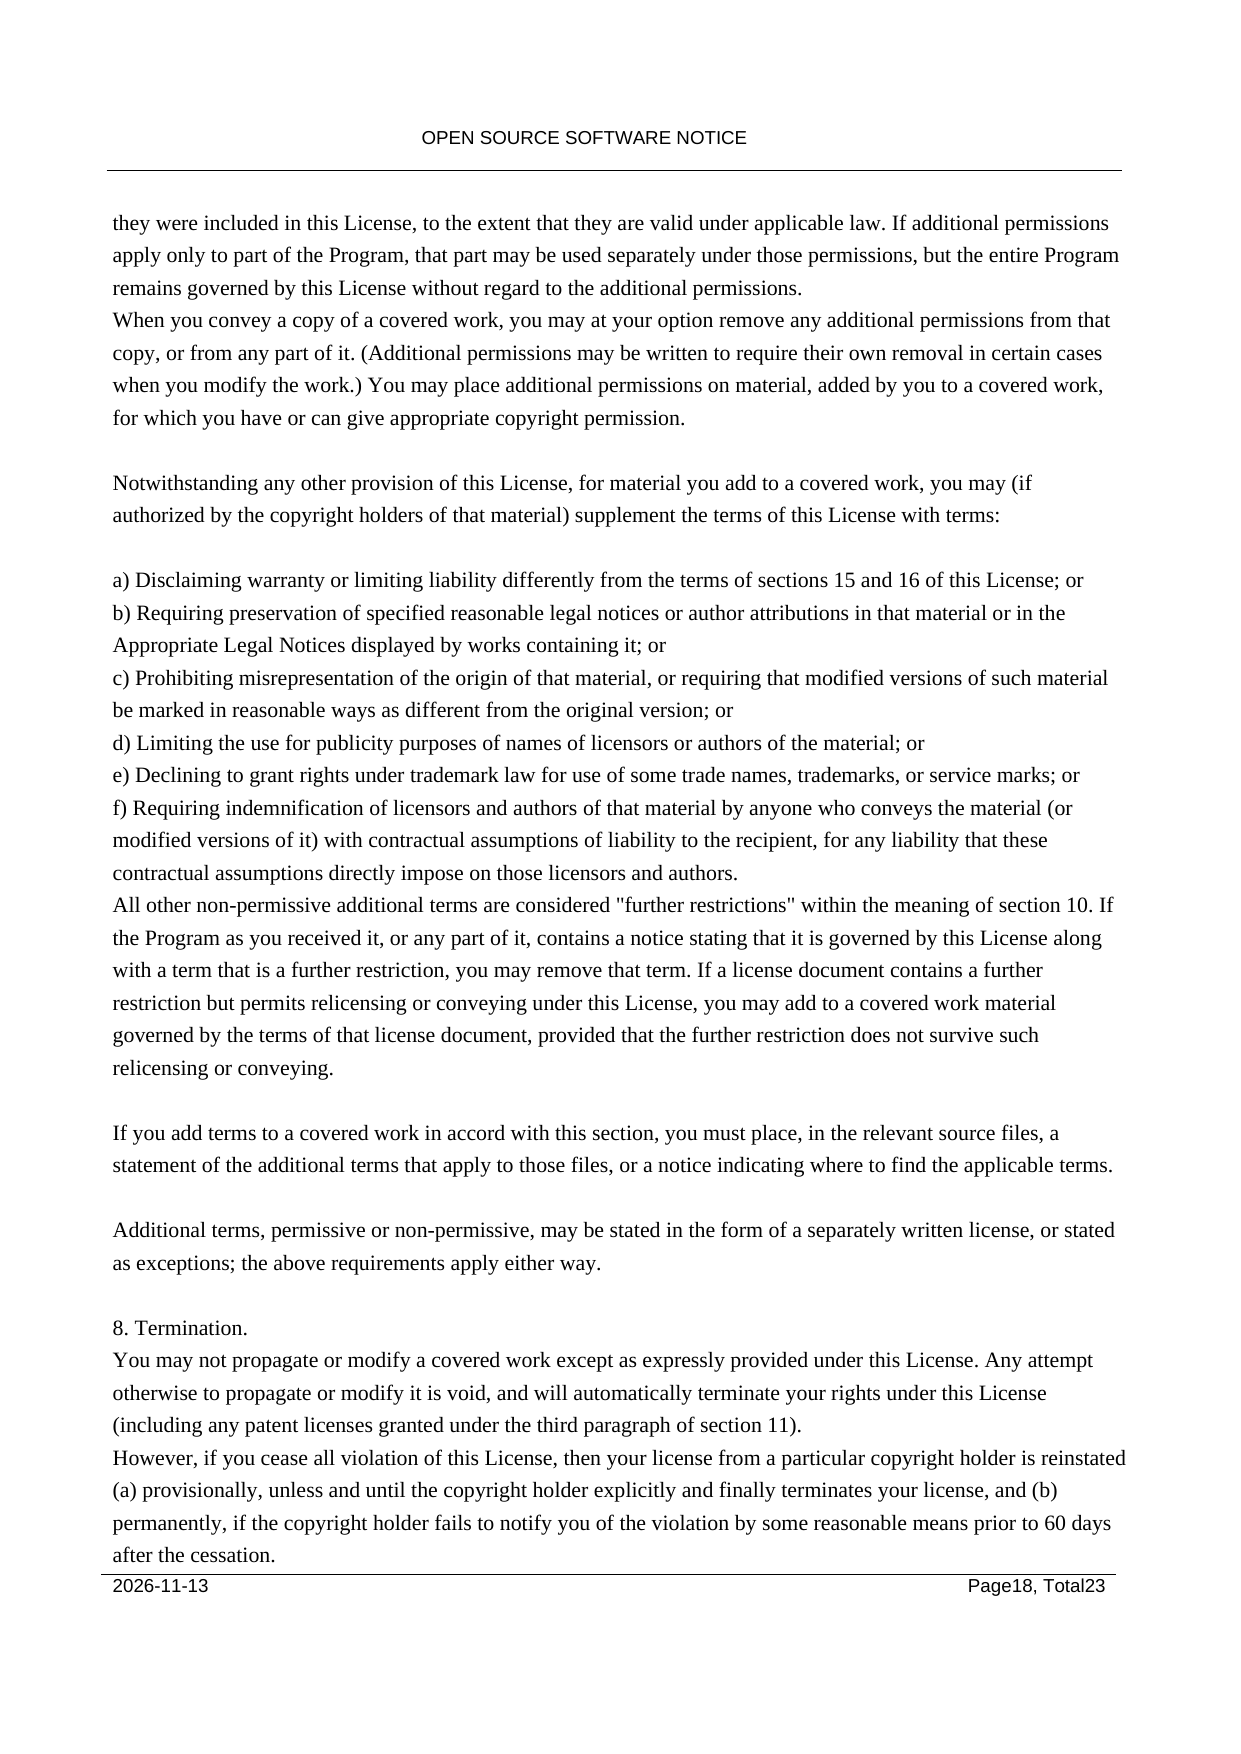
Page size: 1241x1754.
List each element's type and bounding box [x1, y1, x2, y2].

text [112, 206, 1128, 1571]
